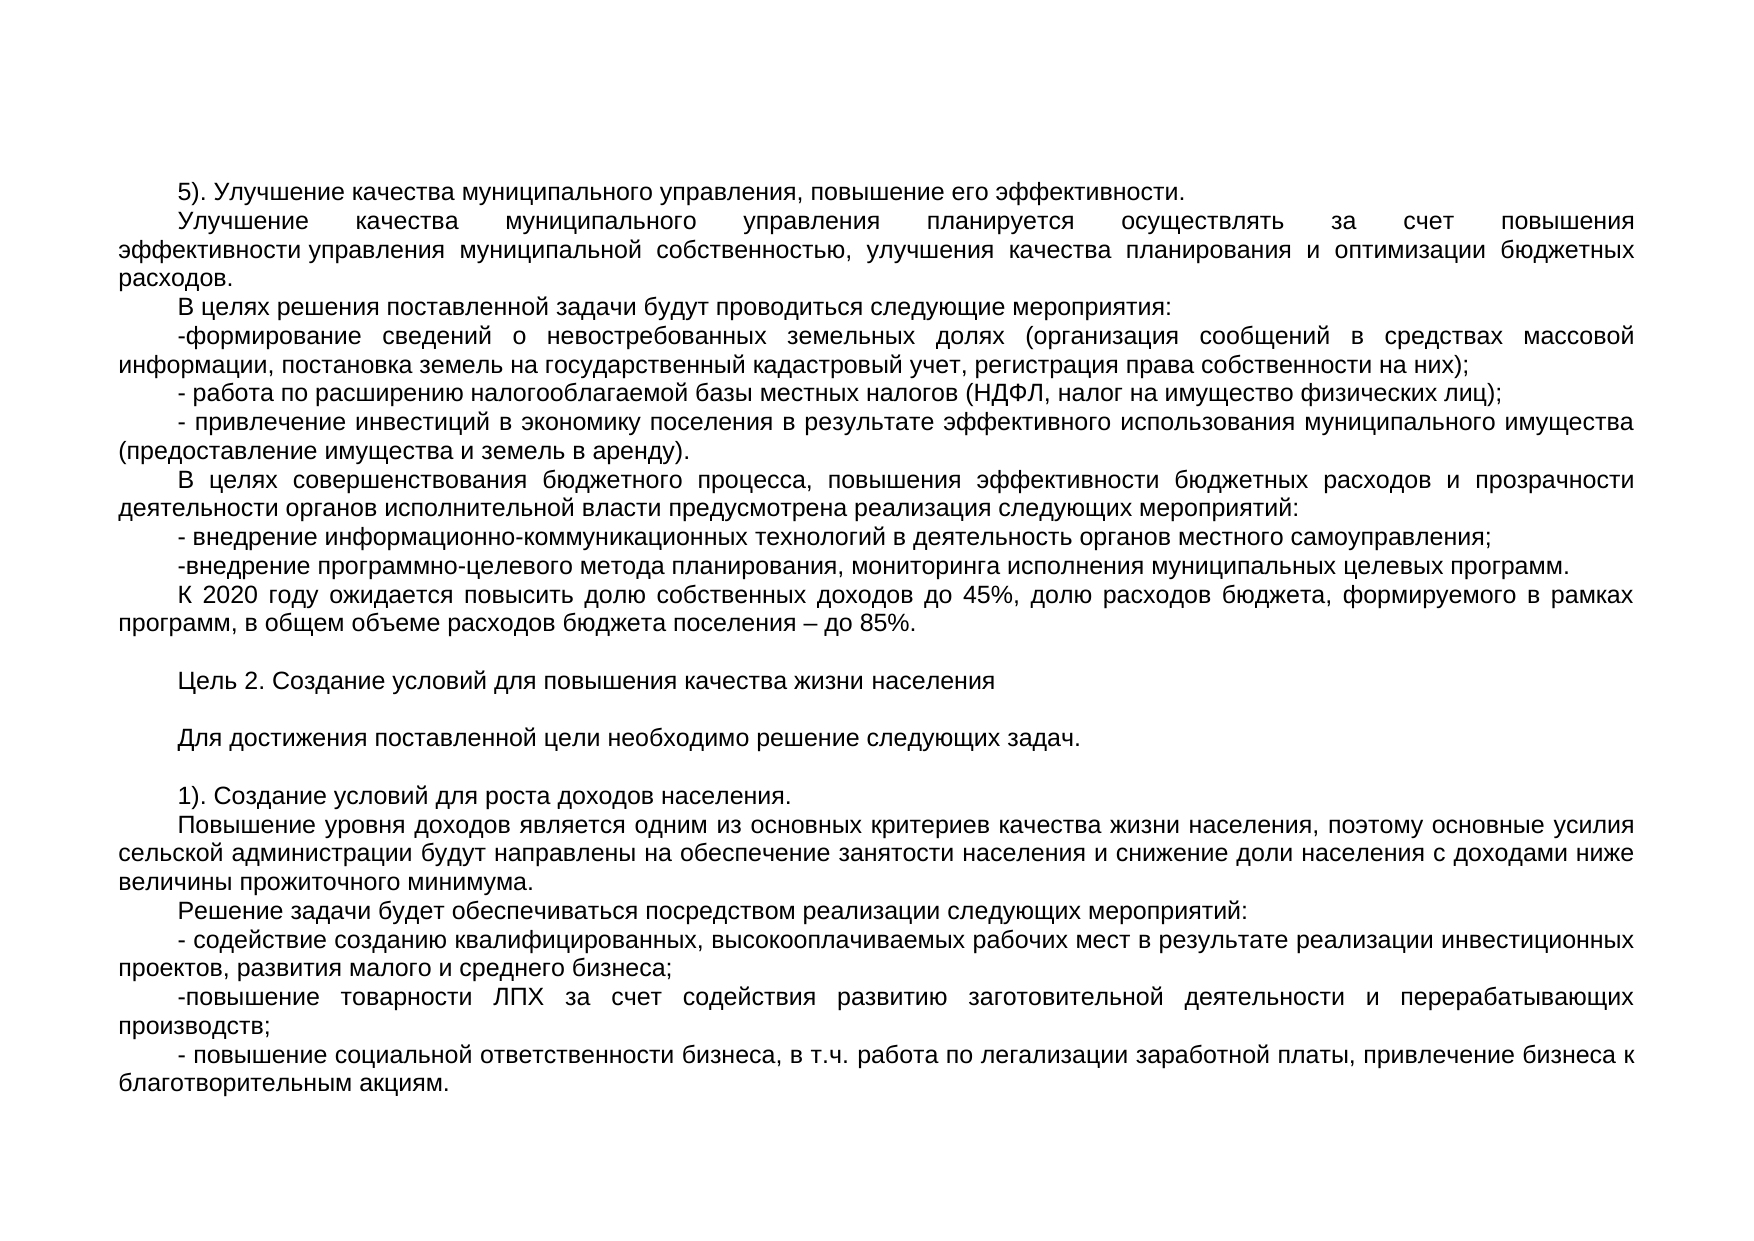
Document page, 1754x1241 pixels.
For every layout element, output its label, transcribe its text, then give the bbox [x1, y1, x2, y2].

text Улучшение качества муниципального управления планируется осуществлять за счет повышения эффективности управления муниципальной собственностью, улучшения качества планирования и оптимизации бюджетных расходов. [118, 206, 1636, 292]
text - содействие созданию квалифицированных, высокооплачиваемых рабочих мест в результате реализации инвестиционных проектов, развития малого и среднего бизнеса; [118, 925, 1636, 982]
text 5). Улучшение качества муниципального управления, повышение его эффективности. [118, 177, 1636, 206]
text -повышение товарности ЛПХ за счет содействия развитию заготовительной деятельности и перерабатывающих производств; [118, 982, 1636, 1040]
text - внедрение информационно-коммуникационных технологий в деятельность органов местного самоуправления; [118, 522, 1636, 551]
text - повышение социальной ответственности бизнеса, в т.ч. работа по легализации заработной платы, привлечение бизнеса к благотворительным акциям. [118, 1040, 1636, 1097]
text Решение задачи будет обеспечиваться посредством реализации следующих мероприятий: [118, 896, 1636, 925]
text В целях решения поставленной задачи будут проводиться следующие мероприятия: [118, 292, 1636, 321]
text -формирование сведений о невостребованных земельных долях (организация сообщений в средствах массовой информации, постановка земель на государственный кадастровый учет, регистрация права собственности на них); [118, 321, 1636, 378]
text -внедрение программно-целевого метода планирования, мониторинга исполнения муниципальных целевых программ. [118, 551, 1636, 580]
text - привлечение инвестиций в экономику поселения в результате эффективного использования муниципального имущества (предоставление имущества и земель в аренду). [118, 407, 1636, 465]
text Для достижения поставленной цели необходимо решение следующих задач. [118, 723, 1636, 752]
text В целях совершенствования бюджетного процесса, повышения эффективности бюджетных расходов и прозрачности деятельности органов исполнительной власти предусмотрена реализация следующих мероприятий: [118, 465, 1636, 522]
text Повышение уровня доходов является одним из основных критериев качества жизни населения, поэтому основные усилия сельской администрации будут направлены на обеспечение занятости населения и снижение доли населения с доходами ниже величины прожиточного минимума. [118, 810, 1636, 896]
text К 2020 году ожидается повысить долю собственных доходов до 45%, долю расходов бюджета, формируемого в рамках программ, в общем объеме расходов бюджета поселения – до 85%. [118, 580, 1636, 637]
text Цель 2. Создание условий для повышения качества жизни населения [118, 666, 1636, 695]
text 1). Создание условий для роста доходов населения. [118, 781, 1636, 810]
text - работа по расширению налогооблагаемой базы местных налогов (НДФЛ, налог на имущество физических лиц); [118, 378, 1636, 407]
